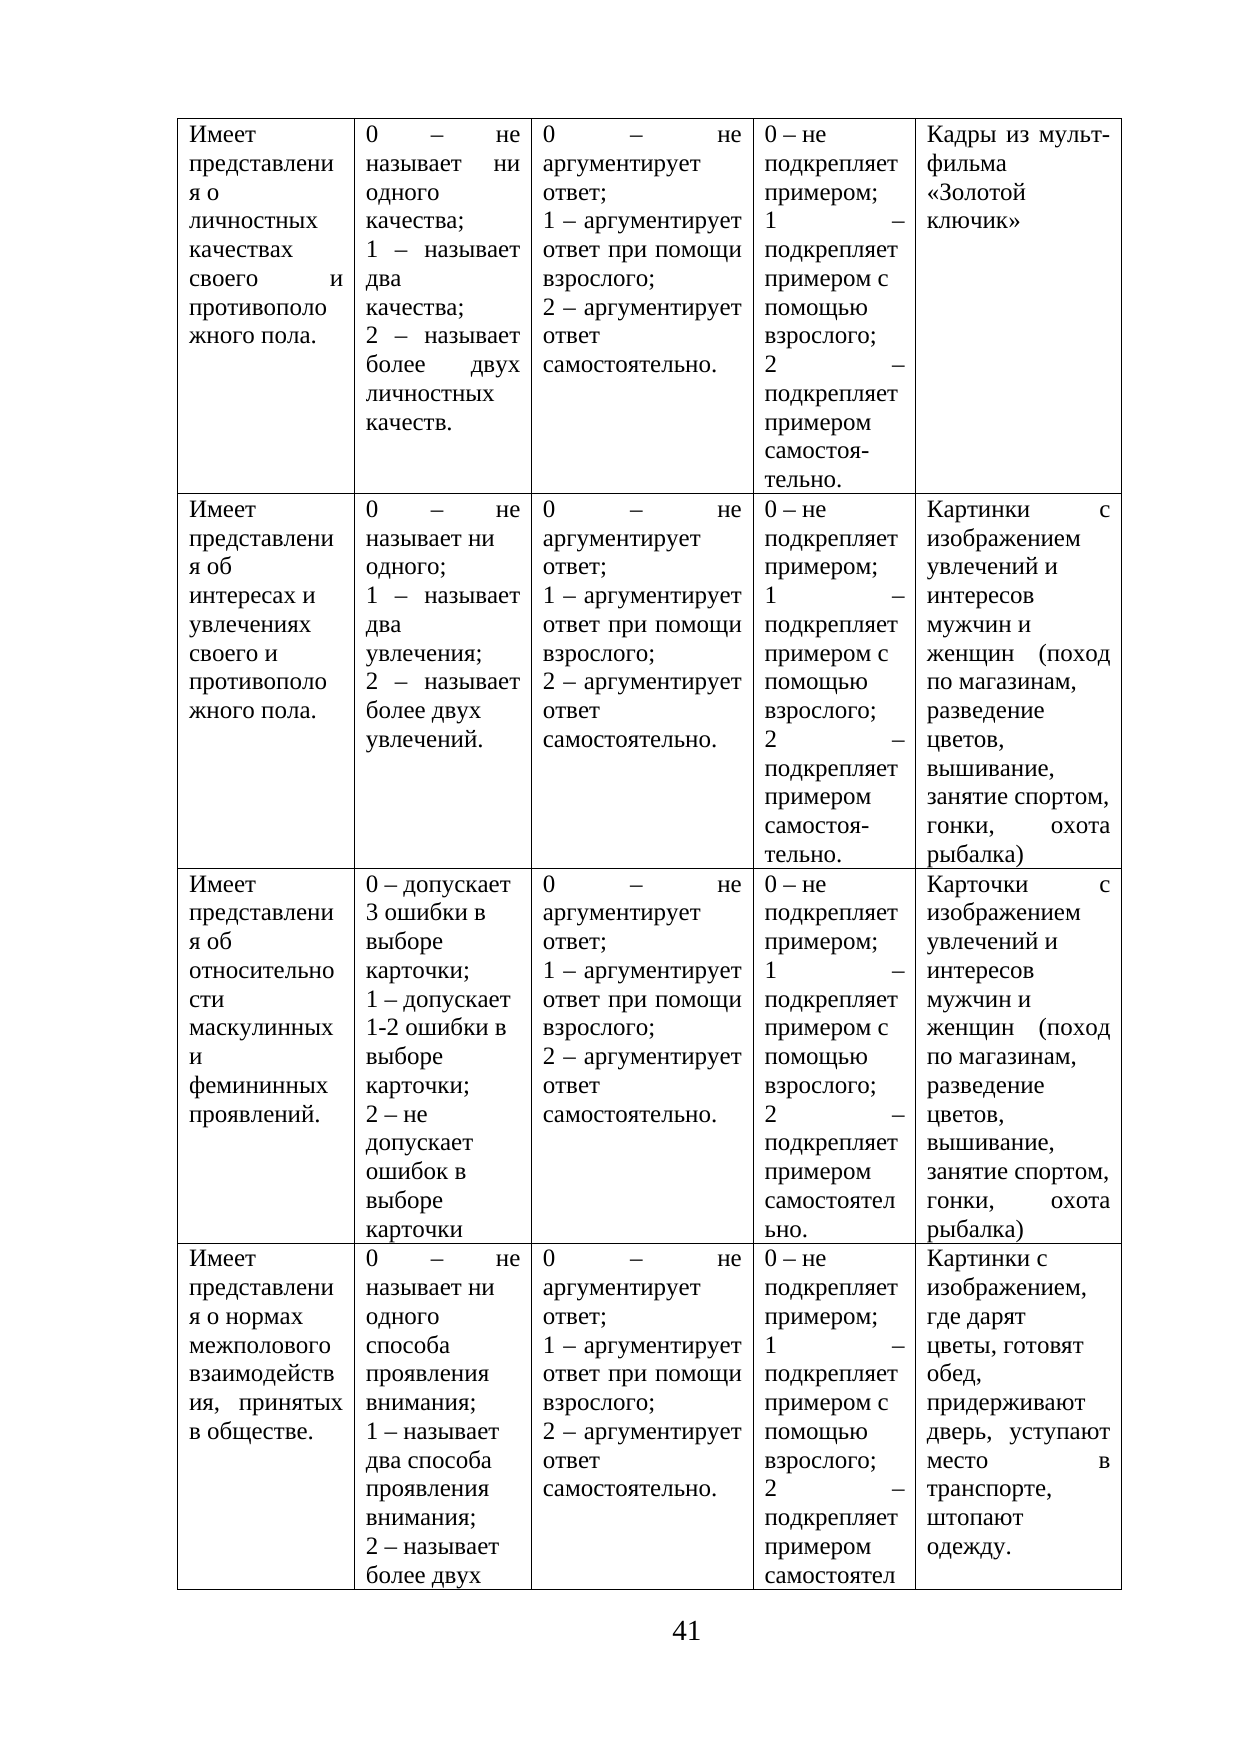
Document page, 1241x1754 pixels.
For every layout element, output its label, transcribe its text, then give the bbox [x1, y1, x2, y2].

table_cell 0 – не аргументирует ответ; 1 – аргументирует ответ при помощи взрослого; 2 – аргументирует ответ самостоятельно. [532, 119, 753, 493]
table_cell 0 – не подкрепляет примером; 1 – подкрепляет примером с помощью взрослого; 2 – подкрепляет примером самостоятельно. [754, 869, 915, 1242]
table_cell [532, 1244, 753, 1588]
table_cell 0 – не называет ни одного качества; 1 – называет два качества; 2 – называет более двух личностных качеств. [355, 119, 531, 493]
table_cell Картинки с изображением увлечений и интересов мужчин и женщин (поход по магазинам, разведение цветов, вышивание, занятие спортом, гонки, охота рыбалка) [916, 494, 1121, 868]
table_cell 0 – не называет ни одного; 1 – называет два увлечения; 2 – называет более двух увлечений. [355, 494, 531, 868]
table_cell Карточки с изображением увлечений и интересов мужчин и женщин (поход по магазинам, разведение цветов, вышивание, занятие спортом, гонки, охота рыбалка) [916, 869, 1121, 1242]
table_cell 0 – не аргументирует ответ; 1 – аргументирует ответ при помощи взрослого; 2 – аргументирует ответ самостоятельно. [532, 869, 753, 1242]
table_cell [754, 1244, 915, 1588]
table_cell Кадры из мульт-фильма «Золотой ключик» [916, 119, 1121, 493]
table_cell Имеет представления об интересах и увлечениях своего и противоположного пола. [178, 494, 354, 868]
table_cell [178, 1244, 354, 1588]
table_cell 0 – не подкрепляет примером; 1 – подкрепляет примером с помощью взрослого; 2 – подкрепляет примером самостоя-тельно. [754, 494, 915, 868]
table_cell 0 – не аргументирует ответ; 1 – аргументирует ответ при помощи взрослого; 2 – аргументирует ответ самостоятельно. [532, 494, 753, 868]
table_cell 0 – допускает 3 ошибки в выборе карточки; 1 – допускает 1-2 ошибки в выборе карточки; 2 – не допускает ошибок в выборе карточки [355, 869, 531, 1242]
table_cell Имеет представления об относительности маскулинных и фемининных проявлений. [178, 869, 354, 1242]
table_cell Имеет представления о личностных качествах своего и противоположного пола. [178, 119, 354, 493]
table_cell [355, 1244, 531, 1588]
table_cell 0 – не подкрепляет примером; 1 – подкрепляет примером с помощью взрослого; 2 – подкрепляет примером самостоя-тельно. [754, 119, 915, 493]
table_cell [916, 1244, 1121, 1588]
